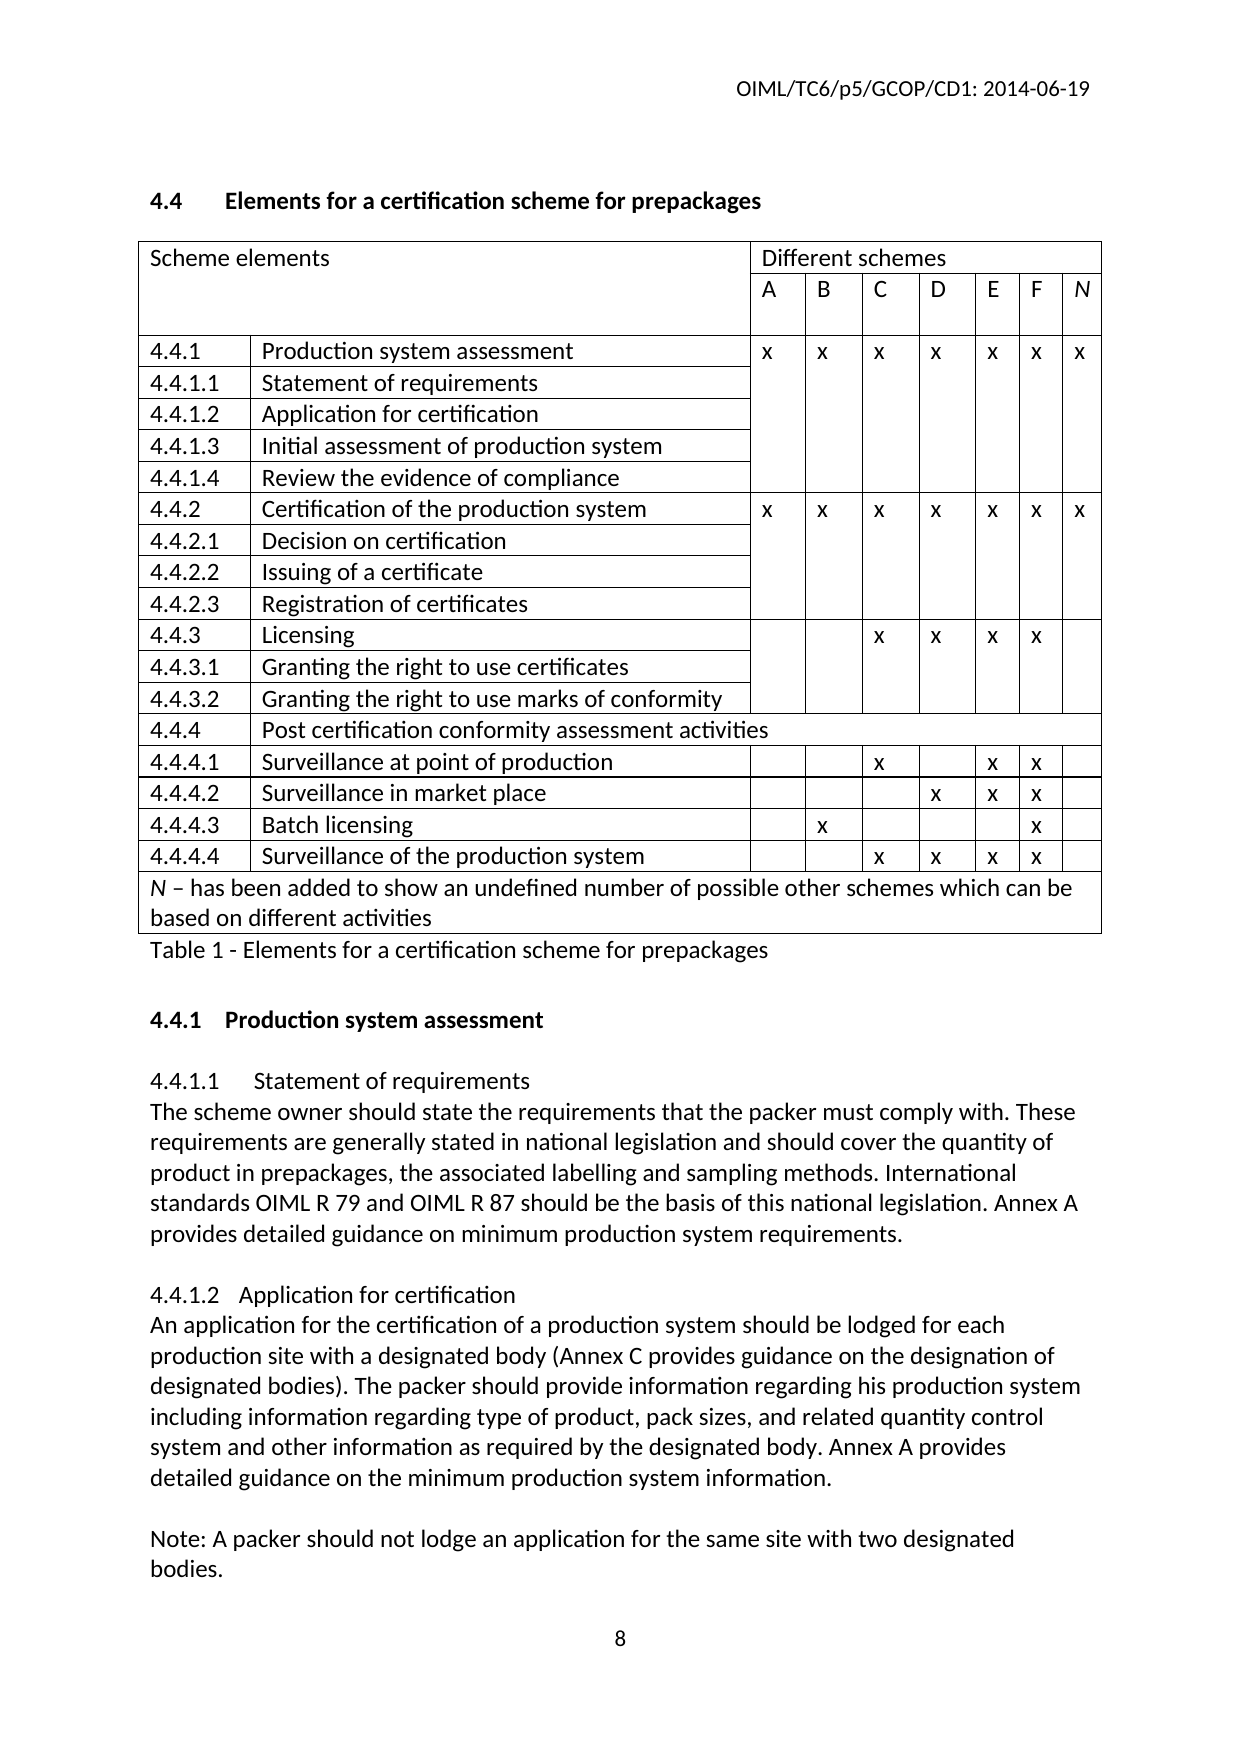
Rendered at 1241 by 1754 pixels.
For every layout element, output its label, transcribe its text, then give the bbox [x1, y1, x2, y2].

table_cell x [976, 778, 1019, 808]
table_cell E [976, 274, 1019, 334]
table_cell Review the evidence of compliance [251, 462, 750, 492]
text The scheme owner should state the requirements that the packer must comply with. These requirements are generally stated in national legislation and should cover the quantity of product in prepackages, the associated labelling and sampling methods. International standards OIML R 79 and OIML R 87 should be the basis of this national legislation. Annex A provides detailed guidance on minimum production system requirements. [150, 1096, 1090, 1248]
table_cell x [1063, 493, 1101, 618]
table_cell x [920, 336, 975, 492]
table_cell 4.4.4.3 [139, 809, 250, 839]
table_cell 4.4.3 [139, 620, 250, 650]
table_cell 4.4.1.3 [139, 430, 250, 461]
table_cell 4.4.3.1 [139, 651, 250, 682]
table_cell 4.4.4.4 [139, 841, 250, 871]
table_cell [1063, 746, 1101, 776]
table_cell x [806, 809, 862, 839]
table_cell x [806, 493, 862, 618]
table_cell x [1020, 620, 1062, 713]
table_cell Issuing of a certificate [251, 556, 750, 587]
table_cell [751, 620, 805, 713]
table_cell x [920, 778, 975, 808]
text Table 1 - Elements for a certification scheme for prepackages [150, 934, 1090, 965]
table_cell x [1020, 809, 1062, 839]
table_cell x [806, 336, 862, 492]
table_cell 4.4.2.3 [139, 588, 250, 618]
table_cell Statement of requirements [251, 367, 750, 398]
table_cell [1063, 778, 1101, 808]
table_cell x [863, 336, 919, 492]
table_cell 4.4.2.2 [139, 556, 250, 587]
table_cell [1063, 809, 1101, 839]
table_cell 4.4.1.1 [139, 367, 250, 398]
table_cell x [1020, 746, 1062, 776]
table_cell x [1020, 336, 1062, 492]
table_cell Surveillance in market place [251, 778, 750, 808]
table_cell x [920, 841, 975, 871]
table_cell [920, 809, 975, 839]
table_cell Registration of certificates [251, 588, 750, 618]
table_cell [806, 620, 862, 713]
text 4.4 Elements for a certification scheme for prepackages [150, 185, 1090, 216]
table_cell 4.4.1.2 [139, 399, 250, 429]
table_cell x [1020, 778, 1062, 808]
table_cell x [976, 336, 1019, 492]
table_cell x [751, 336, 805, 492]
text An application for the certification of a production system should be lodged for each production site with a designated body (Annex C provides guidance on the designation of designated bodies). The packer should provide information regarding his production system including information regarding type of product, pack sizes, and related quantity control system and other information as required by the designated body. Annex A provides detailed guidance on the minimum production system information. [150, 1309, 1090, 1492]
table_cell [751, 778, 805, 808]
table_cell [806, 778, 862, 808]
table_cell [1063, 620, 1101, 713]
table_cell x [1020, 493, 1062, 618]
text 4.4.1.2 Application for certification [150, 1279, 1090, 1309]
table_cell B [806, 274, 862, 334]
table_cell [751, 841, 805, 871]
table_cell x [1063, 336, 1101, 492]
table_cell x [751, 493, 805, 618]
table_cell 4.4.3.2 [139, 683, 250, 713]
table_cell 4.4.4.2 [139, 778, 250, 808]
table_cell x [976, 746, 1019, 776]
table_cell x [863, 493, 919, 618]
table_cell [976, 809, 1019, 839]
table_cell [751, 746, 805, 776]
table_cell N – has been added to show an undefined number of possible other schemes which can be based on different activities [139, 872, 1101, 933]
table_cell 4.4.2.1 [139, 525, 250, 555]
table_cell x [863, 620, 919, 713]
table_cell x [920, 493, 975, 618]
table_cell Granting the right to use certificates [251, 651, 750, 682]
table_cell 4.4.4.1 [139, 746, 250, 776]
table_cell Application for certification [251, 399, 750, 429]
table_cell x [920, 620, 975, 713]
table_cell [863, 809, 919, 839]
table_cell Initial assessment of production system [251, 430, 750, 461]
table_cell [806, 841, 862, 871]
table_cell Decision on certification [251, 525, 750, 555]
table_cell [806, 746, 862, 776]
table_cell F [1020, 274, 1062, 334]
table_header Different schemes [751, 242, 1101, 272]
text 4.4.1 Production system assessment [150, 1004, 1090, 1035]
table_cell x [863, 746, 919, 776]
text 4.4.1.1 Statement of requirements [150, 1065, 1090, 1096]
table_cell N [1063, 274, 1101, 334]
table_cell A [751, 274, 805, 334]
table_cell [920, 746, 975, 776]
table_cell x [976, 841, 1019, 871]
table_cell [1063, 841, 1101, 871]
table_cell C [863, 274, 919, 334]
table_cell x [1020, 841, 1062, 871]
table_cell Surveillance of the production system [251, 841, 750, 871]
table_cell 4.4.2 [139, 493, 250, 524]
table_cell [863, 778, 919, 808]
table_header Scheme elements [139, 242, 750, 334]
table_cell Certification of the production system [251, 493, 750, 524]
table_cell x [976, 493, 1019, 618]
table_cell [751, 809, 805, 839]
table_cell x [976, 620, 1019, 713]
table_cell 4.4.4 [139, 714, 250, 745]
table_cell x [863, 841, 919, 871]
table_cell Post certification conformity assessment activities [251, 714, 1101, 745]
table_cell D [920, 274, 975, 334]
table_cell Granting the right to use marks of conformity [251, 683, 750, 713]
table_cell Surveillance at point of production [251, 746, 750, 776]
table_cell Licensing [251, 620, 750, 650]
table_cell 4.4.1 [139, 336, 250, 366]
text Note: A packer should not lodge an application for the same site with two designated bodies. [150, 1523, 1090, 1584]
table_cell Production system assessment [251, 336, 750, 366]
table_cell Batch licensing [251, 809, 750, 839]
table_cell 4.4.1.4 [139, 462, 250, 492]
